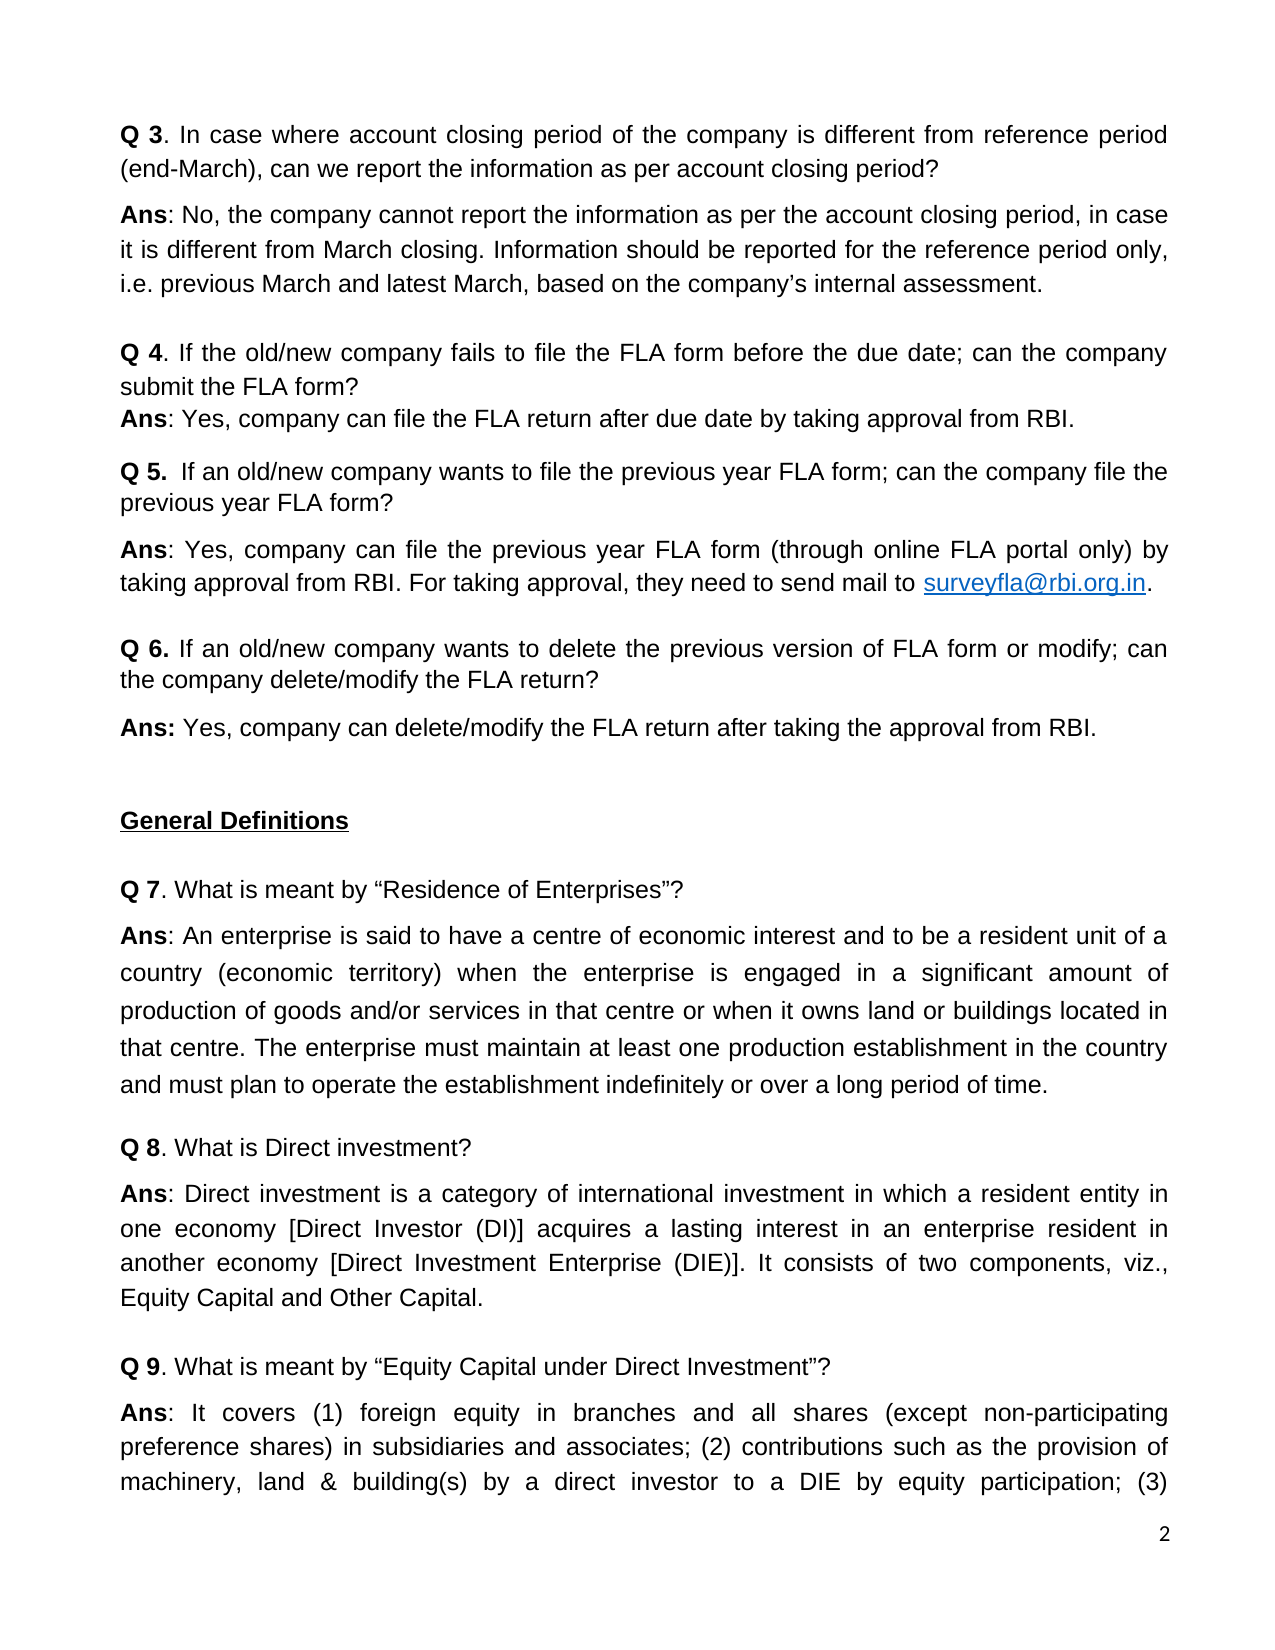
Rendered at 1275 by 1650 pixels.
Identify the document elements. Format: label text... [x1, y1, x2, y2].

text Ans: Yes, company can delete/modify the FLA return after taking the approval from RBI. [120, 713, 1170, 742]
text Ans: Yes, company can file the previous year FLA form (through online FLA portal only) by taking approval from RBI. For taking approval, they need to send mail to surveyfla@rbi.org.in. [120, 535, 1170, 597]
text Q 4. If the old/new company fails to file the FLA form before the due date; can the company submit the FLA form? [120, 338, 1170, 400]
text Q 5. If an old/new company wants to file the previous year FLA form; can the company file the previous year FLA form? [120, 457, 1170, 516]
text Q 8. What is Direct investment? [120, 1133, 1170, 1162]
text Ans: Direct investment is a category of international investment in which a resident entity in one economy [Direct Investor (DI)] acquires a lasting interest in an enterprise resident in another economy [Direct Investment Enterprise (DIE)]. It consists of two components, viz., Equity Capital and Other Capital. [120, 1179, 1170, 1312]
text Q 6. If an old/new company wants to delete the previous version of FLA form or modify; can the company delete/modify the FLA return? [120, 634, 1170, 694]
text Ans: An enterprise is said to have a centre of economic interest and to be a resident unit of a country (economic territory) when the enterprise is engaged in a significant amount of production of goods and/or services in that centre or when it owns land or buildings located in that centre. The enterprise must maintain at least one production establishment in the country and must plan to operate the establishment indefinitely or over a long period of time. [120, 921, 1170, 1099]
text Q 3. In case where account closing period of the company is different from reference period (end-March), can we report the information as per account closing period? [120, 120, 1170, 183]
text Ans: Yes, company can file the FLA return after due date by taking approval from RBI. [120, 404, 1170, 433]
text Q 7. What is meant by “Residence of Enterprises”? [120, 875, 1170, 904]
text Q 9. What is meant by “Equity Capital under Direct Investment”? [120, 1352, 1170, 1381]
text Ans: No, the company cannot report the information as per the account closing period, in case it is different from March closing. Information should be reported for the reference period only, i.e. previous March and latest March, based on the company’s internal assessment. [120, 201, 1170, 298]
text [120, 1398, 1170, 1496]
text General Definitions [120, 806, 1170, 835]
